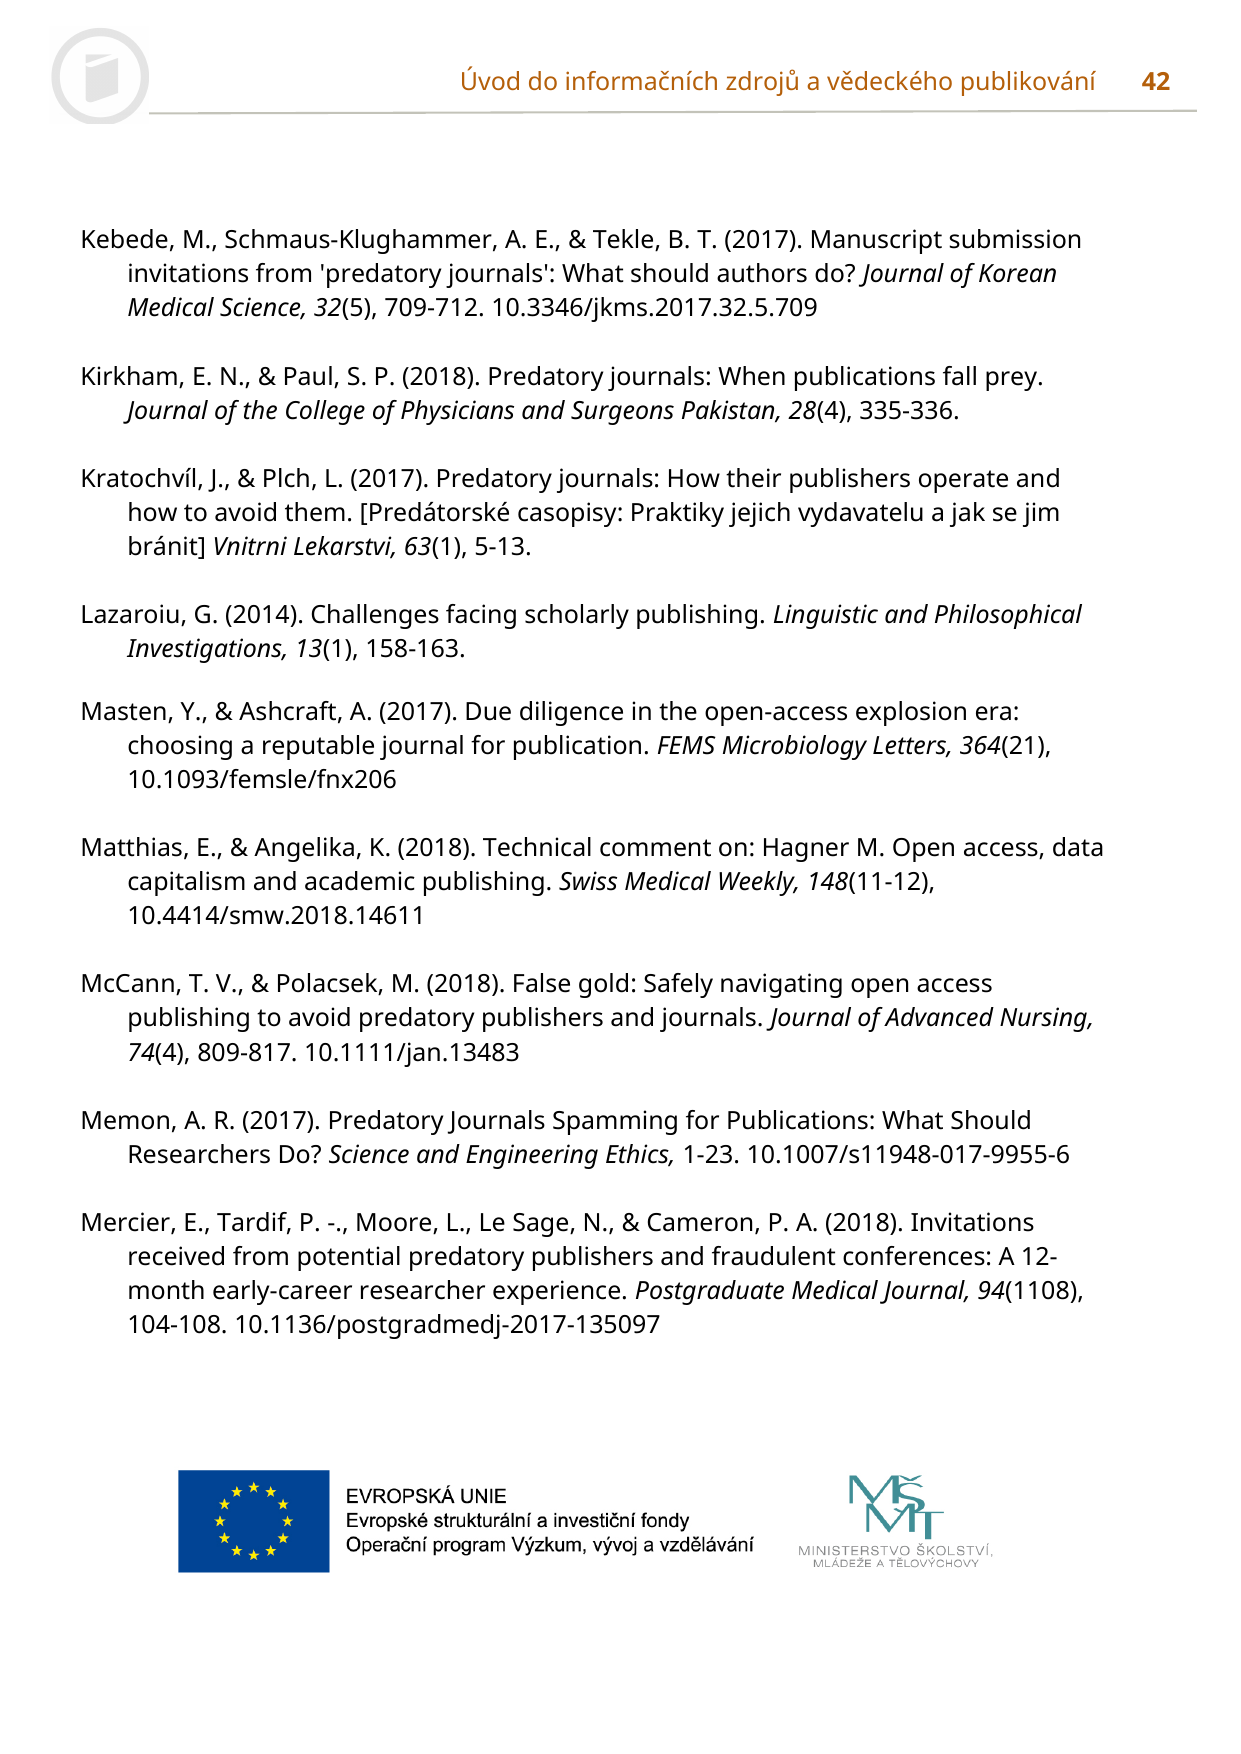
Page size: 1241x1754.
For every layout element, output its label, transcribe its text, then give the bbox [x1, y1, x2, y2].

text McCann, T. V., & Polacsek, M. (2018). False gold: Safely navigating open access publishing to avoid predatory publishers and journals. Journal of Advanced Nursing, 74(4), 809-817. 10.1111/jan.13483 [80, 966, 1111, 1068]
picture [127, 1419, 1043, 1623]
text Kebede, M., Schmaus-Klughammer, A. E., & Tekle, B. T. (2017). Manuscript submission invitations from 'predatory journals': What should authors do? Journal of Korean Medical Science, 32(5), 709-712. 10.3346/jkms.2017.32.5.709 [80, 222, 1111, 324]
text Kirkham, E. N., & Paul, S. P. (2018). Predatory journals: When publications fall prey. Journal of the College of Physicians and Surgeons Pakistan, 28(4), 335-336. [80, 358, 1111, 426]
text Lazaroiu, G. (2014). Challenges facing scholarly publishing. Linguistic and Philosophical Investigations, 13(1), 158-163. [80, 597, 1111, 665]
text Masten, Y., & Ashcraft, A. (2017). Due diligence in the open-access explosion era: choosing a reputable journal for publication. FEMS Microbiology Letters, 364(21), 10.1093/femsle/fnx206 [80, 693, 1111, 796]
text Matthias, E., & Angelika, K. (2018). Technical comment on: Hagner M. Open access, data capitalism and academic publishing. Swiss Medical Weekly, 148(11-12), 10.4414/smw.2018.14611 [80, 830, 1111, 932]
text Memon, A. R. (2017). Predatory Journals Spamming for Publications: What Should Researchers Do? Science and Engineering Ethics, 1-23. 10.1007/s11948-017-9955-6 [80, 1102, 1111, 1170]
text Kratochvíl, J., & Plch, L. (2017). Predatory journals: How their publishers operate and how to avoid them. [Predátorské casopisy: Praktiky jejich vydavatelu a jak se jim bránit] Vnitrni Lekarstvi, 63(1), 5-13. [80, 460, 1111, 563]
text Mercier, E., Tardif, P. -., Moore, L., Le Sage, N., & Cameron, P. A. (2018). Invitations received from potential predatory publishers and fraudulent conferences: A 12-month early-career researcher experience. Postgraduate Medical Journal, 94(1108), 104-108. 10.1136/postgradmedj-2017-135097 [80, 1204, 1111, 1341]
